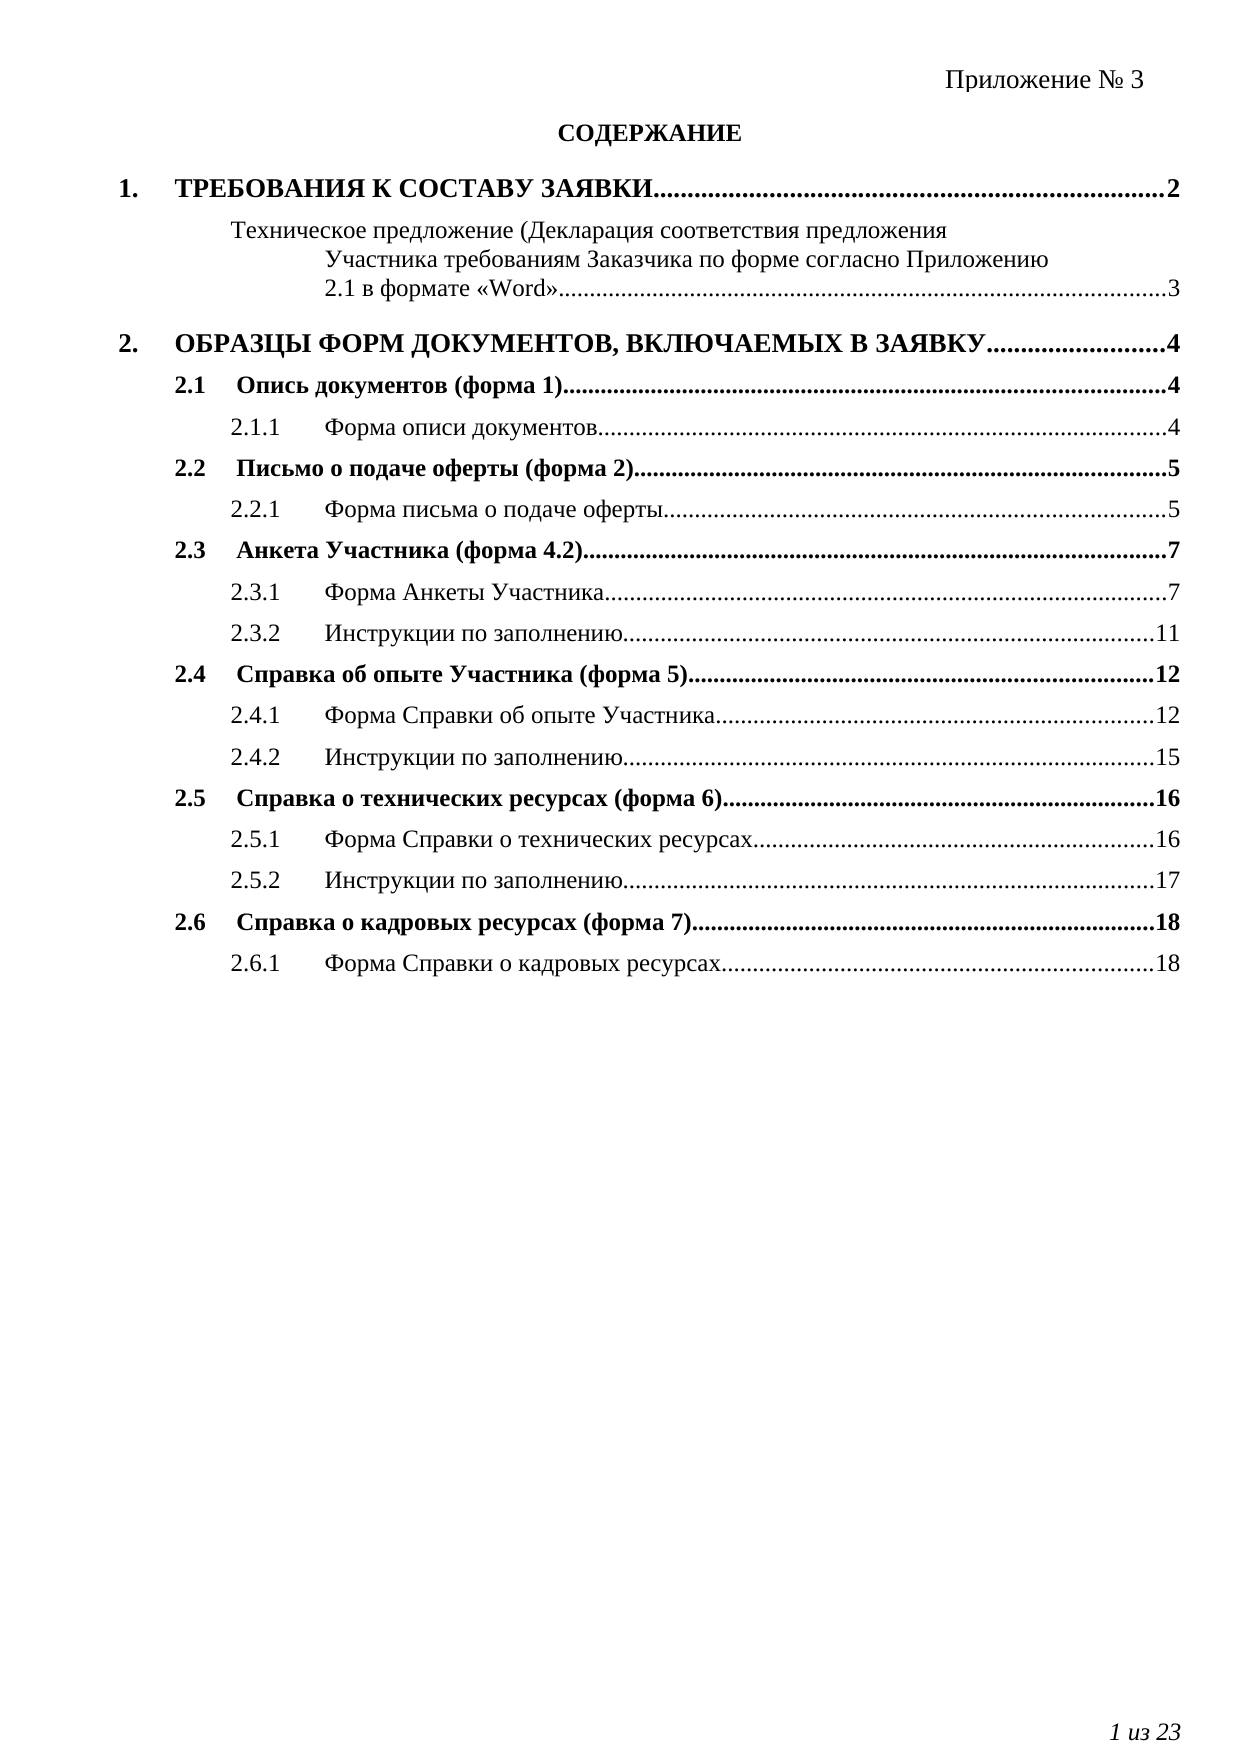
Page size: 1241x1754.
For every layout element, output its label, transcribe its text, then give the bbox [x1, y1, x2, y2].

text 2.3.2 Инструкции по заполнению 11 [230, 618, 1063, 647]
text 2.4 Справка об опыте Участника (форма 5) 12 [174, 659, 1093, 688]
text 2.3.1 Форма Анкеты Участника 7 [230, 577, 1063, 605]
text 2.3 Анкета Участника (форма 4.2) 7 [174, 535, 1093, 564]
text 2.6.1 Форма Справки о кадровых ресурсах 18 [230, 948, 1063, 977]
text 2.1.1 Форма описи документов 4 [230, 412, 1063, 440]
text 2.5 Справка о технических ресурсах (форма 6) 16 [174, 783, 1093, 812]
list СОДЕРЖАНИЕ [118, 118, 1181, 147]
text 2.5.2 Инструкции по заполнению 17 [230, 865, 1063, 894]
text 2.2.1 Форма письма о подаче оферты 5 [230, 494, 1063, 523]
text 2.4.2 Инструкции по заполнению 15 [230, 742, 1063, 770]
text 2.6 Справка о кадровых ресурсах (форма 7) 18 [174, 907, 1093, 935]
text 2.2 Письмо о подаче оферты (форма 2) 5 [174, 453, 1093, 482]
text 2.4.1 Форма Справки об опыте Участника 12 [230, 700, 1063, 729]
text Техническое предложение (Декларация соответствия предложения Участника требованиям Заказчика по форме согласно Приложению 2.1 в формате «Word». 3 [230, 216, 1063, 302]
text 2. ОБРАЗЦЫ ФОРМ ДОКУМЕНТОВ, ВКЛЮЧАЕМЫХ В ЗАЯВКУ 4 [118, 327, 1063, 358]
text 2.5.1 Форма Справки о технических ресурсах 16 [230, 824, 1063, 853]
text 1. ТРЕБОВАНИЯ К СОСТАВУ ЗАЯВКИ 2 [118, 172, 1063, 203]
text 2.1 Опись документов (форма 1) 4 [174, 370, 1093, 399]
